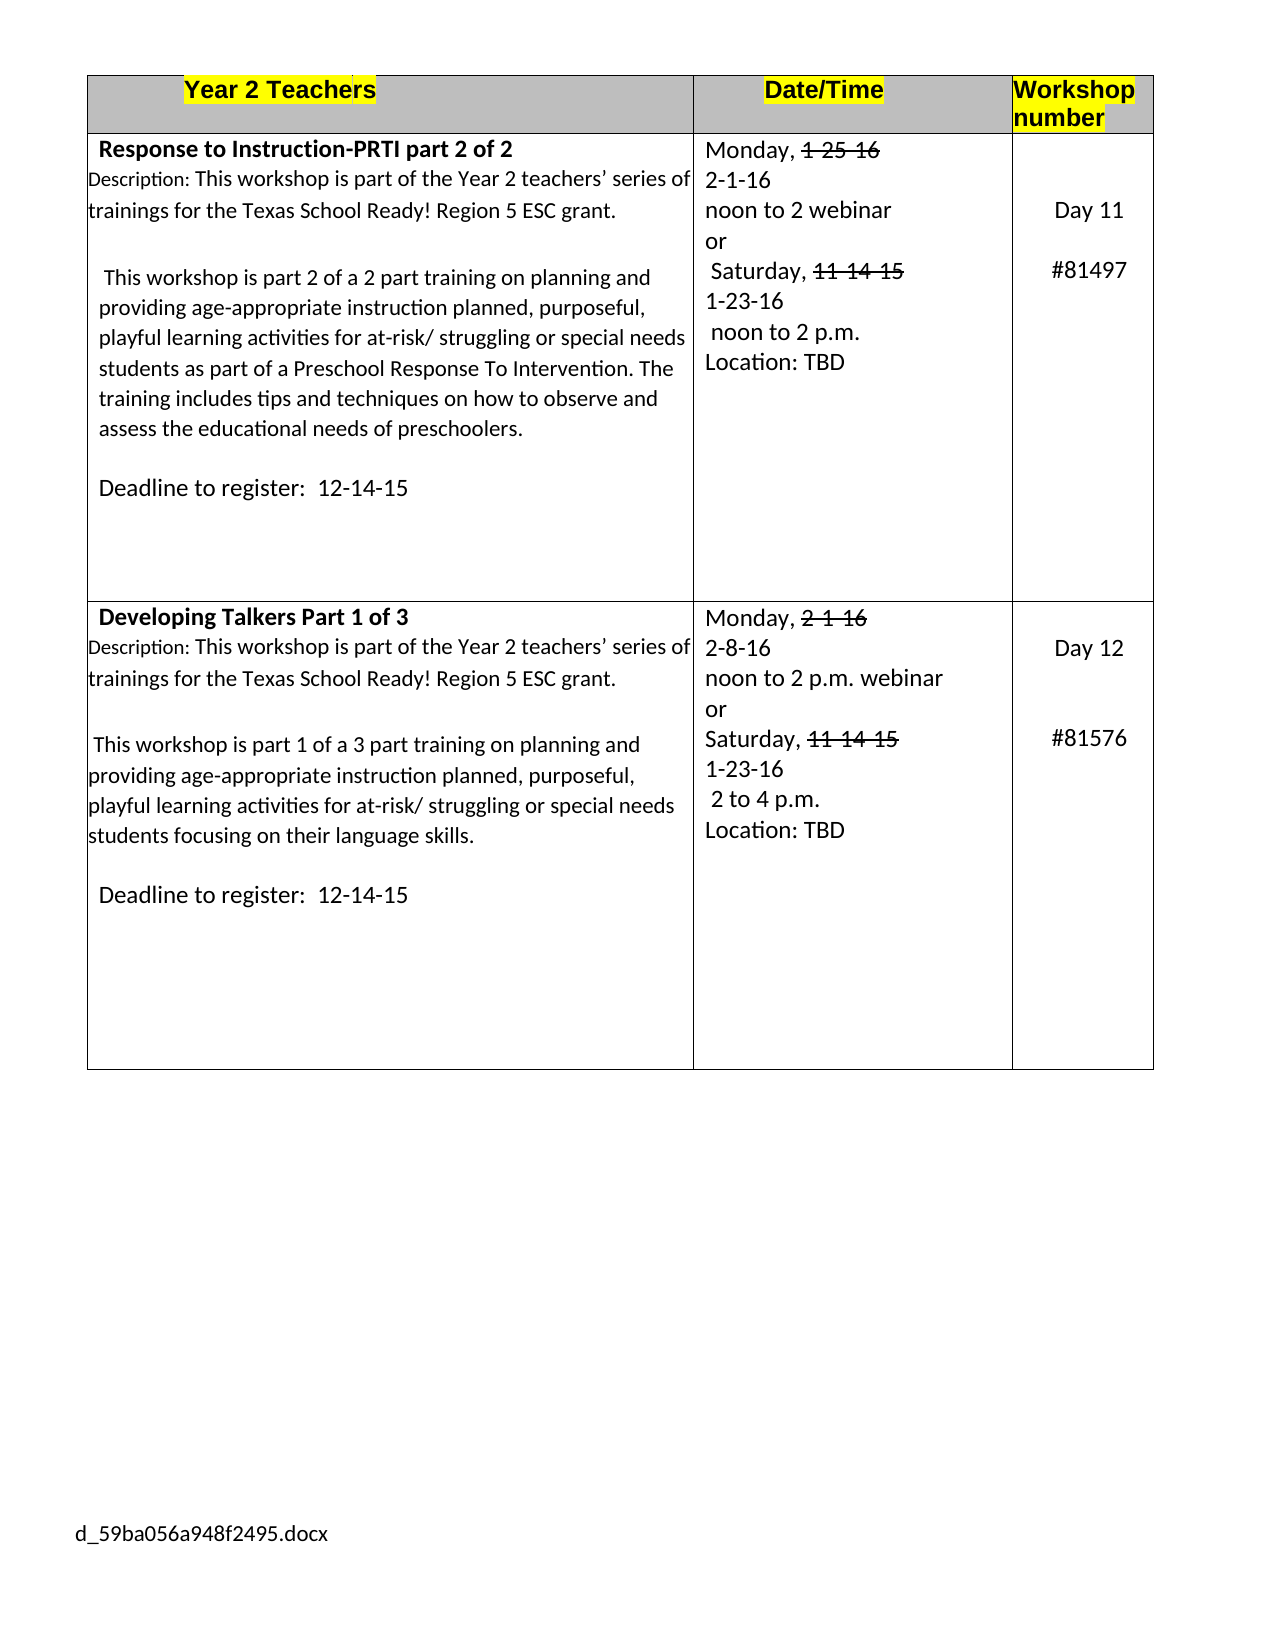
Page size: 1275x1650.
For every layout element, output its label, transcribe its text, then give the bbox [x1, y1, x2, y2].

table_header Workshop number [1013, 76, 1153, 133]
table_cell Day 11 #81497 [1013, 134, 1153, 601]
table_cell Day 12 #81576 [1013, 602, 1153, 1069]
table_cell Monday, 2-1-16 2-8-16 noon to 2 p.m. webinar or Saturday, 11-14-15 1-23-16 2 to 4 p.m. Location: TBD [694, 602, 1012, 1069]
table_header Year 2 Teachers [88, 76, 693, 133]
table_cell Monday, 1-25-16 2-1-16 noon to 2 webinar or Saturday, 11-14-15 1-23-16 noon to 2 p.m. Location: TBD [694, 134, 1012, 601]
table_header Date/Time [694, 76, 1012, 133]
table_cell Response to Instruction-PRTI part 2 of 2 Description: This workshop is part of the Year 2 teachers’ series of trainings for the Texas School Ready! Region 5 ESC grant. This workshop is part 2 of a 2 part training on planning and providing age-appropriate instruction planned, purposeful, playful learning activities for at-risk/ struggling or special needs students as part of a Preschool Response To Intervention. The training includes tips and techniques on how to observe and assess the educational needs of preschoolers. Deadline to register: 12-14-15 [88, 134, 693, 601]
table_cell Developing Talkers Part 1 of 3 Description: This workshop is part of the Year 2 teachers’ series of trainings for the Texas School Ready! Region 5 ESC grant. This workshop is part 1 of a 3 part training on planning and providing age-appropriate instruction planned, purposeful, playful learning activities for at-risk/ struggling or special needs students focusing on their language skills. Deadline to register: 12-14-15 [88, 602, 693, 1069]
